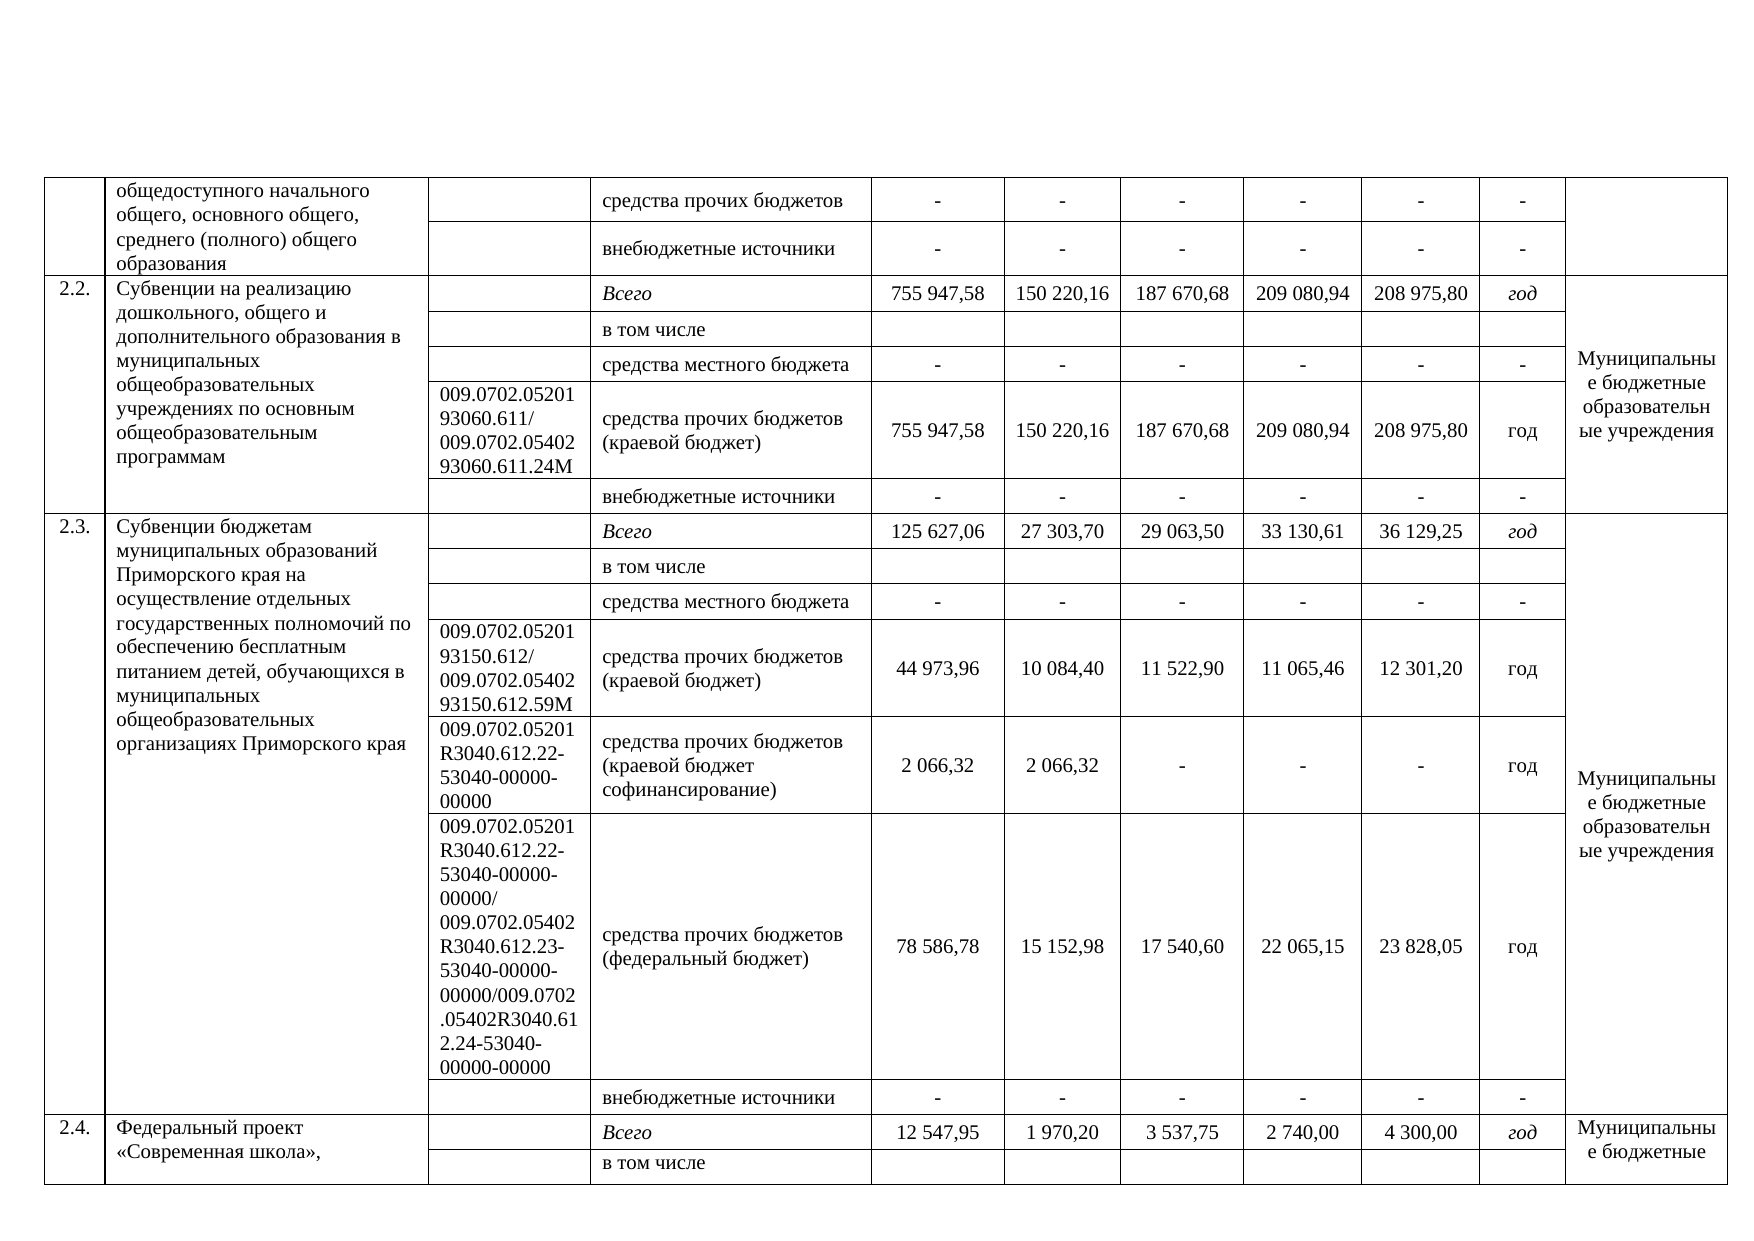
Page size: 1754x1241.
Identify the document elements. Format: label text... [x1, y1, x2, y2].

table_cell средства прочих бюджетов (краевой бюджет) [591, 620, 871, 716]
table_cell 27 303,70 [1005, 514, 1120, 548]
table_cell в том числе [591, 1150, 871, 1184]
table_cell [429, 347, 590, 381]
table_cell [1480, 1150, 1565, 1184]
table_cell - [1005, 347, 1120, 381]
table_cell [1005, 1150, 1120, 1184]
table_cell - [1244, 479, 1361, 513]
table_cell [429, 222, 590, 274]
table_cell 2.3. [45, 514, 104, 1114]
table_cell - [1121, 347, 1243, 381]
table_cell - [1244, 347, 1361, 381]
table_cell - [872, 178, 1004, 221]
table_cell 12 547,95 [872, 1115, 1004, 1149]
table_cell - [1362, 222, 1479, 274]
table_cell 3 537,75 [1121, 1115, 1243, 1149]
table_cell 17 540,60 [1121, 814, 1243, 1079]
table_cell Муниципальные бюджетные образовательные учреждения [1566, 514, 1727, 1114]
table_cell [872, 312, 1004, 346]
table_cell 33 130,61 [1244, 514, 1361, 548]
table_cell 208 975,80 [1362, 276, 1479, 311]
table_cell 009.0702.0520193150.612/ 009.0702.0540293150.612.59М [429, 620, 590, 716]
table_cell 187 670,68 [1121, 276, 1243, 311]
table_cell 11 522,90 [1121, 620, 1243, 716]
table_cell [429, 479, 590, 513]
table_cell средства прочих бюджетов [591, 178, 871, 221]
table_cell - [1362, 717, 1479, 813]
table_cell 209 080,94 [1244, 276, 1361, 311]
table_cell - [1005, 479, 1120, 513]
table_cell - [1121, 479, 1243, 513]
table_cell средства прочих бюджетов (федеральный бюджет) [591, 814, 871, 1079]
table_cell - [1121, 584, 1243, 618]
table_cell 755 947,58 [872, 276, 1004, 311]
table_cell [429, 549, 590, 583]
table_cell 2 066,32 [1005, 717, 1120, 813]
table_cell 2 066,32 [872, 717, 1004, 813]
table_cell - [1362, 347, 1479, 381]
table_cell [1362, 549, 1479, 583]
table_cell - [1121, 222, 1243, 274]
table_cell 44 973,96 [872, 620, 1004, 716]
table_cell 2 740,00 [1244, 1115, 1361, 1149]
table_cell - [1362, 479, 1479, 513]
table_cell [1480, 549, 1565, 583]
table_cell 2.2. [45, 276, 104, 513]
table_cell средства местного бюджета [591, 347, 871, 381]
table_cell 12 301,20 [1362, 620, 1479, 716]
table_cell 29 063,50 [1121, 514, 1243, 548]
table_cell средства местного бюджета [591, 584, 871, 618]
table_cell внебюджетные источники [591, 222, 871, 274]
table_cell год [1480, 620, 1565, 716]
table_cell - [1005, 1080, 1120, 1114]
table_cell [872, 1150, 1004, 1184]
table_cell [429, 584, 590, 618]
table_cell - [872, 222, 1004, 274]
table_cell [1121, 312, 1243, 346]
table_cell [429, 178, 590, 221]
table_cell 009.0702.0520193060.611/ 009.0702.0540293060.611.24М [429, 382, 590, 478]
table_cell 23 828,05 [1362, 814, 1479, 1079]
table_cell [1121, 549, 1243, 583]
table_cell - [1121, 717, 1243, 813]
table_cell год [1480, 717, 1565, 813]
table_cell 4 300,00 [1362, 1115, 1479, 1149]
table_cell - [872, 347, 1004, 381]
table_cell - [1480, 178, 1565, 221]
table_cell Федеральный проект «Современная школа», субвенции на обеспечение мер социальной поддержки педагогическим работникам муниципальных образовательных организаций Приморского края [106, 1115, 428, 1184]
table_cell Всего [591, 514, 871, 548]
table_cell [1480, 312, 1565, 346]
table_cell - [1362, 178, 1479, 221]
table_cell 150 220,16 [1005, 276, 1120, 311]
table_cell - [1480, 479, 1565, 513]
table_cell 755 947,58 [872, 382, 1004, 478]
table_cell [429, 514, 590, 548]
table_cell - [1121, 178, 1243, 221]
table_cell средства прочих бюджетов (краевой бюджет софинансирование) [591, 717, 871, 813]
table_cell - [1244, 178, 1361, 221]
table_cell Субвенции бюджетам муниципальных образований Приморского края на осуществление отдельных государственных полномочий по обеспечению бесплатным питанием детей, обучающихся в муниципальных общеобразовательных организациях Приморского края [106, 514, 428, 1114]
table_cell - [872, 479, 1004, 513]
table_cell 208 975,80 [1362, 382, 1479, 478]
table_cell - [872, 584, 1004, 618]
table_cell - [1480, 347, 1565, 381]
table_cell 22 065,15 [1244, 814, 1361, 1079]
table_cell [1244, 549, 1361, 583]
table_cell - [1244, 717, 1361, 813]
table_cell [1005, 312, 1120, 346]
table_cell 11 065,46 [1244, 620, 1361, 716]
table_cell - [1244, 584, 1361, 618]
table_cell - [1005, 584, 1120, 618]
table_cell год [1480, 1115, 1565, 1149]
table_cell 209 080,94 [1244, 382, 1361, 478]
table_cell год [1480, 382, 1565, 478]
table_cell [429, 1150, 590, 1184]
table_cell - [1244, 1080, 1361, 1114]
table_cell 150 220,16 [1005, 382, 1120, 478]
table_cell [429, 1080, 590, 1114]
table_cell Всего [591, 276, 871, 311]
table_cell [1362, 1150, 1479, 1184]
table_cell в том числе [591, 312, 871, 346]
table_cell [429, 276, 590, 311]
table_cell год [1480, 276, 1565, 311]
table_cell - [1362, 1080, 1479, 1114]
table_cell [1005, 549, 1120, 583]
table_cell 009.0702.05201R3040.612.22-53040-00000-00000 [429, 717, 590, 813]
table_cell - [1244, 222, 1361, 274]
table_cell 15 152,98 [1005, 814, 1120, 1079]
table_cell год [1480, 814, 1565, 1079]
table_cell [429, 312, 590, 346]
table_cell 10 084,40 [1005, 620, 1120, 716]
table_cell 187 670,68 [1121, 382, 1243, 478]
table_cell Субвенции на реализацию дошкольного, общего и дополнительного образования в муниципальных общеобразовательных учреждениях по основным общеобразовательным программам [106, 276, 428, 513]
table_cell [872, 549, 1004, 583]
table_cell - [1362, 584, 1479, 618]
table_cell внебюджетные источники [591, 1080, 871, 1114]
table_cell - [1121, 1080, 1243, 1114]
table_cell - [1480, 1080, 1565, 1114]
table_cell 009.0702.05201R3040.612.22-53040-00000-00000/ 009.0702.05402R3040.612.23-53040-00000-00000/009.0702.05402R3040.612.24-53040-00000-00000 [429, 814, 590, 1079]
table_cell - [1480, 222, 1565, 274]
table_cell 1 970,20 [1005, 1115, 1120, 1149]
table_cell - [1005, 222, 1120, 274]
table_cell 78 586,78 [872, 814, 1004, 1079]
table_cell внебюджетные источники [591, 479, 871, 513]
table_cell 36 129,25 [1362, 514, 1479, 548]
table_cell [1121, 1150, 1243, 1184]
table_cell Всего [591, 1115, 871, 1149]
table_cell - [872, 1080, 1004, 1114]
table_cell 2.4. [45, 1115, 104, 1184]
table_cell в том числе [591, 549, 871, 583]
table_cell год [1480, 514, 1565, 548]
table_cell [429, 1115, 590, 1149]
table_cell [1362, 312, 1479, 346]
table_cell 125 627,06 [872, 514, 1004, 548]
table_cell Муниципальные бюджетные образовательные учреждения [1566, 1115, 1727, 1184]
table_cell средства прочих бюджетов (краевой бюджет) [591, 382, 871, 478]
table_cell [1566, 276, 1727, 513]
table_cell [1244, 312, 1361, 346]
table_cell - [1005, 178, 1120, 221]
table_cell [1244, 1150, 1361, 1184]
table_cell - [1480, 584, 1565, 618]
